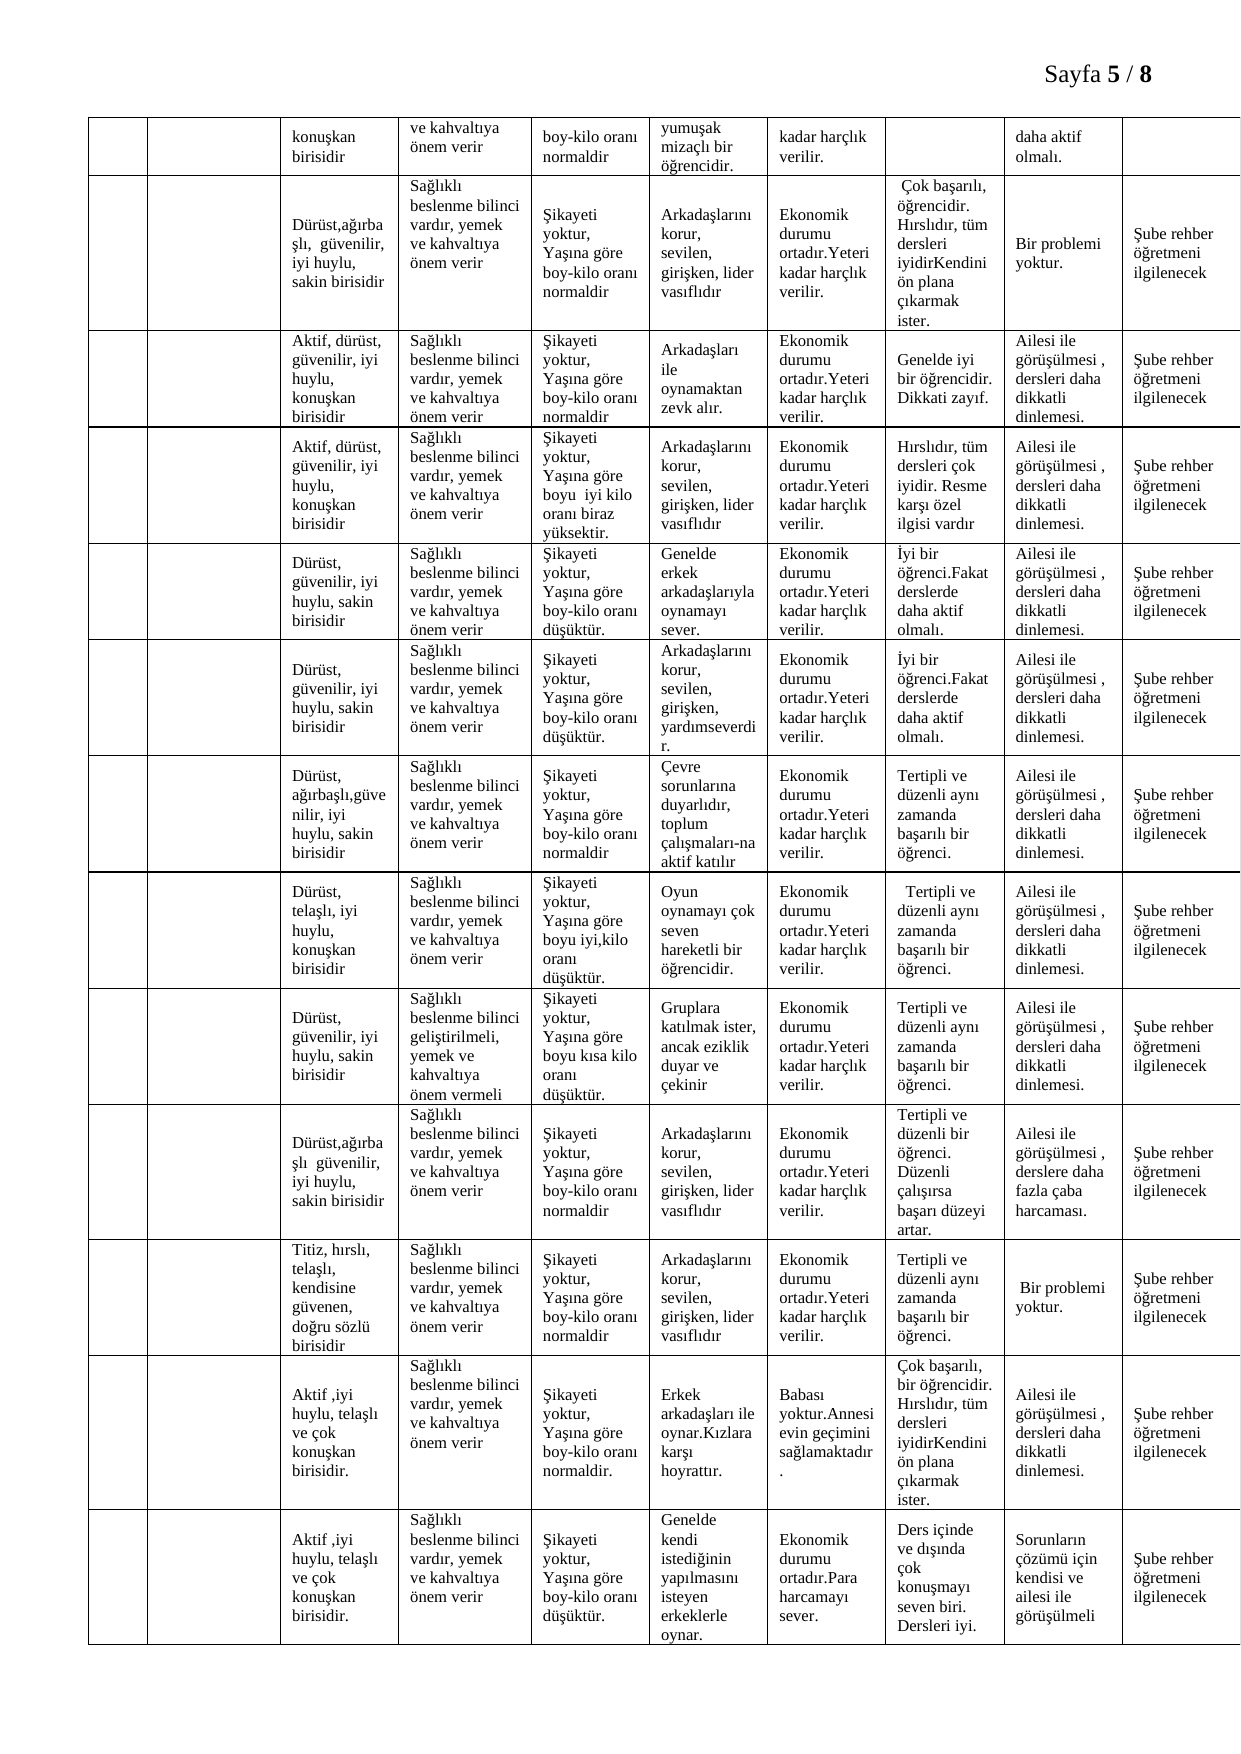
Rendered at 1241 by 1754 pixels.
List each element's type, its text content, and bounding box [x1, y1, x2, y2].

table_cell [148, 873, 280, 987]
table_cell Ekonomik durumu ortadır.Yeteri kadar harçlık verilir. [768, 544, 885, 639]
table_cell [148, 756, 280, 871]
table_cell Sağlıklı beslenme bilinci vardır, yemek ve kahvaltıya önem verir [399, 640, 531, 755]
table_cell Şikayeti yoktur, Yaşına göre boyu kısa kilo oranı düşüktür. [532, 989, 649, 1103]
table_cell Aktif ,iyi huylu, telaşlı ve çok konuşkan birisidir. [281, 1510, 398, 1644]
table_cell [89, 640, 147, 755]
table_cell Ekonomik durumu ortadır.Yeteri kadar harçlık verilir. [768, 176, 885, 329]
table_cell Şikayeti yoktur, Yaşına göre boy-kilo oranı normaldir [532, 331, 649, 426]
table_cell Dürüst, güvenilir, iyi huylu, sakin birisidir [281, 640, 398, 755]
table_cell Ailesi ile görüşülmesi ,dersleri daha dikkatli dinlemesi. [1005, 989, 1122, 1103]
table_cell Dürüst,ağırbaşlı, güvenilir, iyi huylu, sakin birisidir [281, 176, 398, 329]
table_cell Ekonomik durumu ortadır.Yeteri kadar harçlık verilir. [768, 1240, 885, 1355]
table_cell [281, 118, 398, 175]
table_cell Şube rehber öğretmeni ilgilenecek [1123, 873, 1240, 987]
table_cell Şikayeti yoktur, Yaşına göre boy-kilo oranı normaldir. [532, 1356, 649, 1509]
table_cell Arkadaşlarını korur, sevilen, girişken, lider vasıflıdır [650, 428, 767, 542]
table_cell Şikayeti yoktur, Yaşına göre boy-kilo oranı düşüktür. [532, 640, 649, 755]
table_cell Dürüst, telaşlı, iyi huylu, konuşkan birisidir [281, 873, 398, 987]
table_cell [532, 118, 649, 175]
table_cell Sağlıklı beslenme bilinci vardır, yemek ve kahvaltıya önem verir [399, 756, 531, 871]
table_cell Ekonomik durumu ortadır.Yeteri kadar harçlık verilir. [768, 1105, 885, 1239]
table_cell Şube rehber öğretmeni ilgilenecek [1123, 428, 1240, 542]
table_cell [148, 1510, 280, 1644]
table_cell Titiz, hırslı, telaşlı, kendisine güvenen, doğru sözlü birisidir [281, 1240, 398, 1355]
table_cell Ekonomik durumu ortadır.Yeteri kadar harçlık verilir. [768, 873, 885, 987]
table_cell Dürüst, güvenilir, iyi huylu, sakin birisidir [281, 989, 398, 1103]
table_cell [148, 544, 280, 639]
table_cell [148, 176, 280, 329]
table_cell [89, 176, 147, 329]
table_cell Dürüst, ağırbaşlı,güvenilir, iyi huylu, sakin birisidir [281, 756, 398, 871]
table_cell İyi bir öğrenci.Fakat derslerde daha aktif olmalı. [886, 544, 1004, 639]
table_cell Genelde iyi bir öğrencidir. Dikkati zayıf. [886, 331, 1004, 426]
table_cell Dürüst, güvenilir, iyi huylu, sakin birisidir [281, 544, 398, 639]
table_cell [886, 118, 1004, 175]
table_cell Ailesi ile görüşülmesi ,dersleri daha dikkatli dinlemesi. [1005, 1356, 1122, 1509]
table_cell Şube rehber öğretmeni ilgilenecek [1123, 640, 1240, 755]
table_cell Ailesi ile görüşülmesi ,dersleri daha dikkatli dinlemesi. [1005, 873, 1122, 987]
table_cell [89, 428, 147, 542]
table_cell [148, 331, 280, 426]
table_cell Ders içinde ve dışında çok konuşmayı seven biri. Dersleri iyi. [886, 1510, 1004, 1644]
table_cell [89, 756, 147, 871]
table_cell Ailesi ile görüşülmesi ,dersleri daha dikkatli dinlemesi. [1005, 640, 1122, 755]
table_cell [148, 428, 280, 542]
table_cell [148, 1240, 280, 1355]
table_cell Ailesi ile görüşülmesi ,dersleri daha dikkatli dinlemesi. [1005, 756, 1122, 871]
table_cell Sağlıklı beslenme bilinci vardır, yemek ve kahvaltıya önem verir [399, 544, 531, 639]
table_cell [148, 1356, 280, 1509]
table_cell Şikayeti yoktur, Yaşına göre boy-kilo oranı düşüktür. [532, 1510, 649, 1644]
table_cell Şikayeti yoktur, Yaşına göre boy-kilo oranı normaldir [532, 176, 649, 329]
table_cell [89, 989, 147, 1103]
table_cell Dürüst,ağırbaşlı güvenilir, iyi huylu, sakin birisidir [281, 1105, 398, 1239]
table_cell Ekonomik durumu ortadır.Yeteri kadar harçlık verilir. [768, 756, 885, 871]
table_cell Aktif, dürüst, güvenilir, iyi huylu, konuşkan birisidir [281, 428, 398, 542]
table_cell [89, 544, 147, 639]
table_cell Şube rehber öğretmeni ilgilenecek [1123, 1510, 1240, 1644]
table_cell Ekonomik durumu ortadır.Yeteri kadar harçlık verilir. [768, 331, 885, 426]
table_cell Tertipli ve düzenli aynı zamanda başarılı bir öğrenci. [886, 873, 1004, 987]
table_cell [89, 1356, 147, 1509]
table_cell Genelde erkek arkadaşlarıyla oynamayı sever. [650, 544, 767, 639]
table_cell Şube rehber öğretmeni ilgilenecek [1123, 1356, 1240, 1509]
table_cell Sağlıklı beslenme bilinci vardır, yemek ve kahvaltıya önem verir [399, 1510, 531, 1644]
table_cell Çevre sorunlarına duyarlıdır, toplum çalışmaları-na aktif katılır [650, 756, 767, 871]
table_cell Erkek arkadaşları ile oynar.Kızlara karşı hoyrattır. [650, 1356, 767, 1509]
table_cell Sağlıklı beslenme bilinci vardır, yemek ve kahvaltıya önem verir [399, 1356, 531, 1509]
table_cell Çok başarılı, bir öğrencidir. Hırslıdır, tüm dersleri iyidirKendini ön plana çıkarmak ister. [886, 1356, 1004, 1509]
table_cell Sağlıklı beslenme bilinci geliştirilmeli, yemek ve kahvaltıya önem vermeli [399, 989, 531, 1103]
table_cell Ekonomik durumu ortadır.Yeteri kadar harçlık verilir. [768, 989, 885, 1103]
table_cell Şube rehber öğretmeni ilgilenecek [1123, 544, 1240, 639]
table_cell Hırslıdır, tüm dersleri çok iyidir. Resme karşı özel ilgisi vardır [886, 428, 1004, 542]
table_cell [148, 640, 280, 755]
table_cell [89, 1105, 147, 1239]
table_cell Gruplara katılmak ister, ancak eziklik duyar ve çekinir [650, 989, 767, 1103]
table_cell Şube rehber öğretmeni ilgilenecek [1123, 1240, 1240, 1355]
table_cell [148, 1105, 280, 1239]
table_cell [89, 118, 147, 175]
table_cell Çok başarılı, öğrencidir. Hırslıdır, tüm dersleri iyidirKendini ön plana çıkarmak ister. [886, 176, 1004, 329]
table_cell Şikayeti yoktur, Yaşına göre boy-kilo oranı normaldir [532, 1105, 649, 1239]
table_cell Bir problemi yoktur. [1005, 1240, 1122, 1355]
table_cell Arkadaşlarını korur, sevilen, girişken, yardımseverdir. [650, 640, 767, 755]
table_cell Şikayeti yoktur, Yaşına göre boyu iyi kilo oranı biraz yüksektir. [532, 428, 649, 542]
table_cell Arkadaşları ile oynamaktan zevk alır. [650, 331, 767, 426]
table_cell Şikayeti yoktur, Yaşına göre boy-kilo oranı düşüktür. [532, 544, 649, 639]
table_cell [148, 118, 280, 175]
table_cell Genelde kendi istediğinin yapılmasını isteyen erkeklerle oynar. [650, 1510, 767, 1644]
table_cell [89, 1510, 147, 1644]
table_cell Arkadaşlarını korur, sevilen, girişken, lider vasıflıdır [650, 1240, 767, 1355]
table_cell Babası yoktur.Annesi evin geçimini sağlamaktadır. [768, 1356, 885, 1509]
table_cell Bir problemi yoktur. [1005, 176, 1122, 329]
table_cell Ailesi ile görüşülmesi ,derslere daha fazla çaba harcaması. [1005, 1105, 1122, 1239]
table_cell Sağlıklı beslenme bilinci vardır, yemek ve kahvaltıya önem verir [399, 331, 531, 426]
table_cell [1123, 118, 1240, 175]
table_cell Şikayeti yoktur, Yaşına göre boyu iyi,kilo oranı düşüktür. [532, 873, 649, 987]
table_cell Arkadaşlarını korur, sevilen, girişken, lider vasıflıdır [650, 1105, 767, 1239]
table_cell Tertipli ve düzenli bir öğrenci. Düzenli çalışırsa başarı düzeyi artar. [886, 1105, 1004, 1239]
table_cell Ekonomik durumu ortadır.Para harcamayı sever. [768, 1510, 885, 1644]
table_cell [399, 118, 531, 175]
table_cell Şube rehber öğretmeni ilgilenecek [1123, 989, 1240, 1103]
table_cell Sağlıklı beslenme bilinci vardır, yemek ve kahvaltıya önem verir [399, 1240, 531, 1355]
table_cell [148, 989, 280, 1103]
table_cell Sağlıklı beslenme bilinci vardır, yemek ve kahvaltıya önem verir [399, 1105, 531, 1239]
table_cell Şikayeti yoktur, Yaşına göre boy-kilo oranı normaldir [532, 1240, 649, 1355]
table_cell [650, 118, 767, 175]
table_cell Sağlıklı beslenme bilinci vardır, yemek ve kahvaltıya önem verir [399, 873, 531, 987]
table_cell [89, 1240, 147, 1355]
table_cell [89, 331, 147, 426]
table_cell Oyun oynamayı çok seven hareketli bir öğrencidir. [650, 873, 767, 987]
table_cell Şube rehber öğretmeni ilgilenecek [1123, 756, 1240, 871]
table_cell Aktif, dürüst, güvenilir, iyi huylu, konuşkan birisidir [281, 331, 398, 426]
table_cell Şikayeti yoktur, Yaşına göre boy-kilo oranı normaldir [532, 756, 649, 871]
table_cell Ailesi ile görüşülmesi ,dersleri daha dikkatli dinlemesi. [1005, 331, 1122, 426]
table_cell Sağlıklı beslenme bilinci vardır, yemek ve kahvaltıya önem verir [399, 428, 531, 542]
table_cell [768, 118, 885, 175]
table_cell Sağlıklı beslenme bilinci vardır, yemek ve kahvaltıya önem verir [399, 176, 531, 329]
table_cell Tertipli ve düzenli aynı zamanda başarılı bir öğrenci. [886, 989, 1004, 1103]
table_cell Tertipli ve düzenli aynı zamanda başarılı bir öğrenci. [886, 1240, 1004, 1355]
table_cell Şube rehber öğretmeni ilgilenecek [1123, 331, 1240, 426]
table_cell Sorunların çözümü için kendisi ve ailesi ile görüşülmeli [1005, 1510, 1122, 1644]
table_cell Ekonomik durumu ortadır.Yeteri kadar harçlık verilir. [768, 428, 885, 542]
table_cell Tertipli ve düzenli aynı zamanda başarılı bir öğrenci. [886, 756, 1004, 871]
table_cell Şube rehber öğretmeni ilgilenecek [1123, 176, 1240, 329]
table_cell İyi bir öğrenci.Fakat derslerde daha aktif olmalı. [886, 640, 1004, 755]
table_cell Aktif ,iyi huylu, telaşlı ve çok konuşkan birisidir. [281, 1356, 398, 1509]
table_cell Ailesi ile görüşülmesi ,dersleri daha dikkatli dinlemesi. [1005, 428, 1122, 542]
table_cell Ailesi ile görüşülmesi ,dersleri daha dikkatli dinlemesi. [1005, 544, 1122, 639]
table_cell Şube rehber öğretmeni ilgilenecek [1123, 1105, 1240, 1239]
table_cell Arkadaşlarını korur, sevilen, girişken, lider vasıflıdır [650, 176, 767, 329]
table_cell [1005, 118, 1122, 175]
table_cell Ekonomik durumu ortadır.Yeteri kadar harçlık verilir. [768, 640, 885, 755]
table_cell [89, 873, 147, 987]
